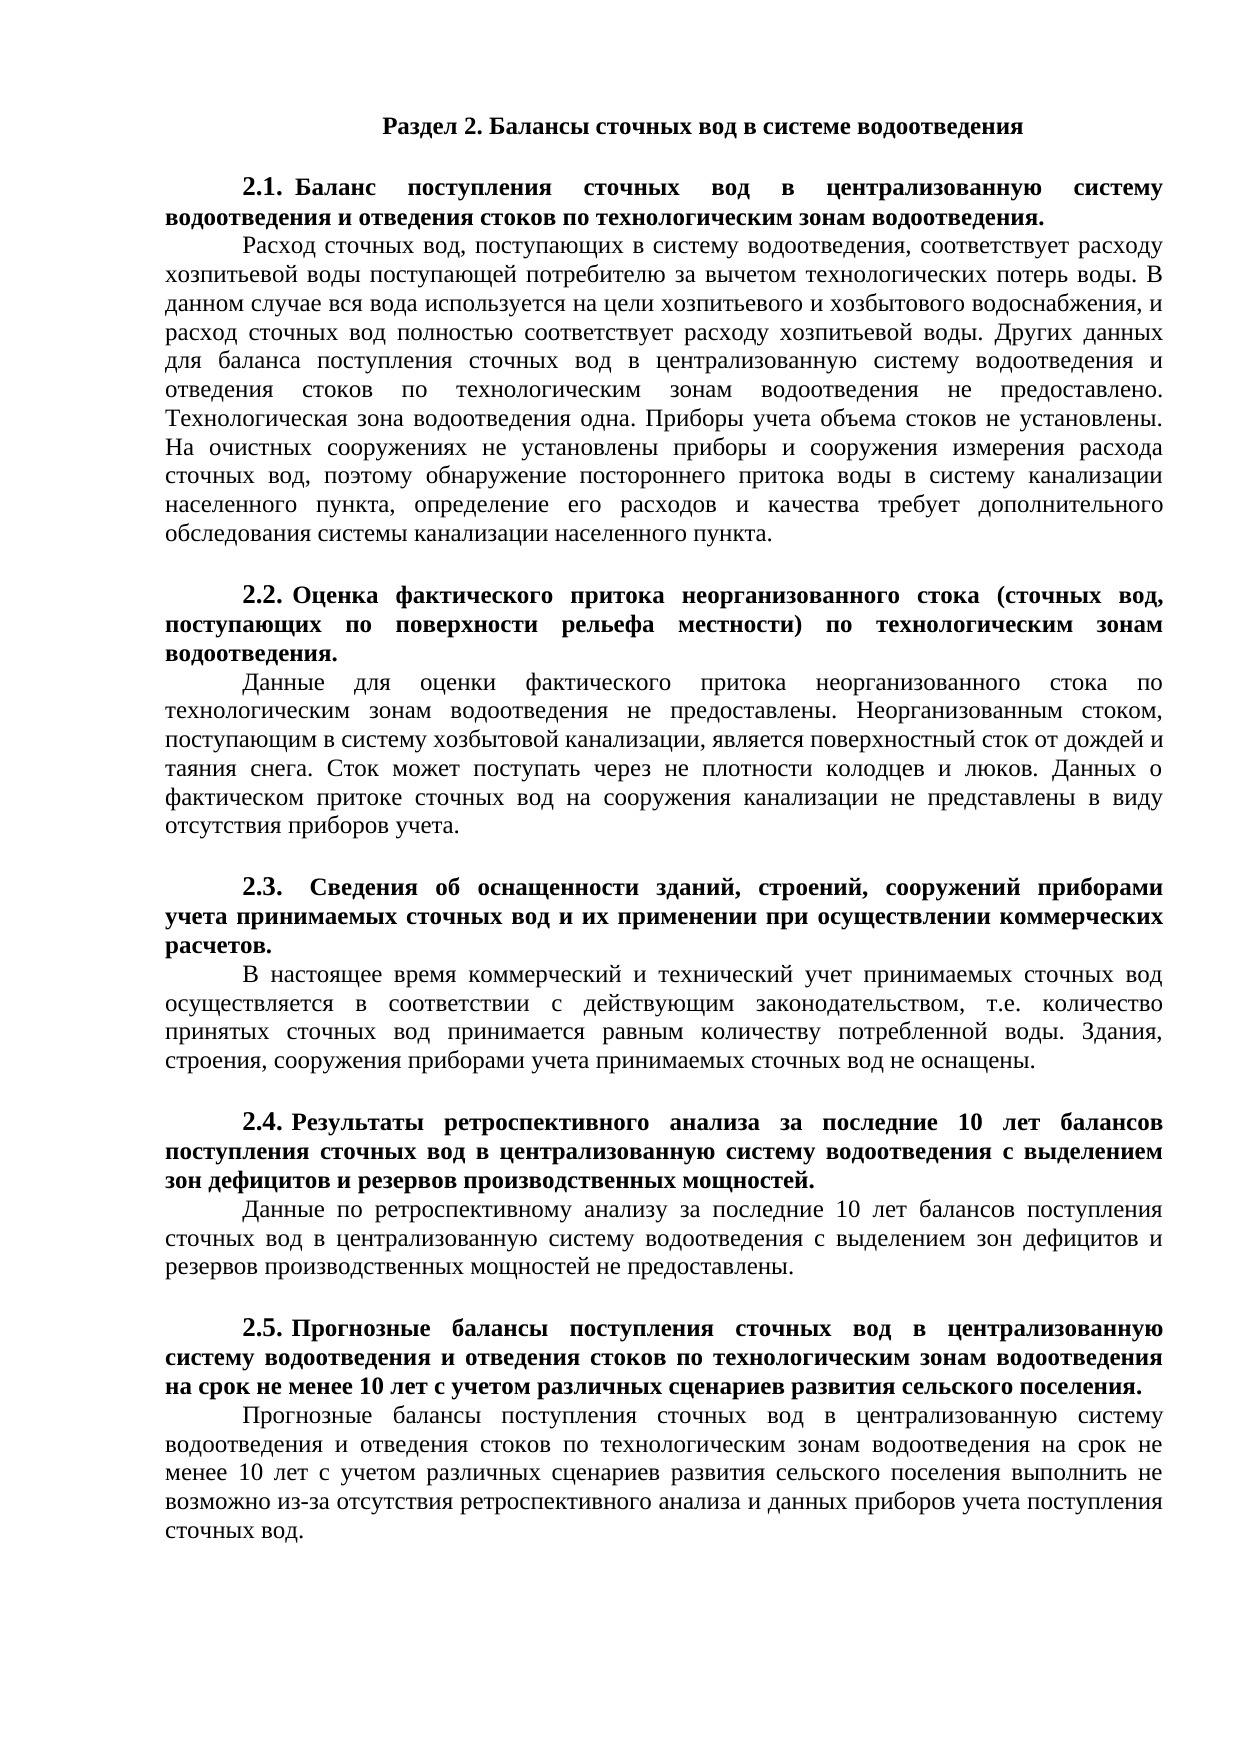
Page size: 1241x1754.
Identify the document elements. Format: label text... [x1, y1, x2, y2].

list Сведения об оснащенности зданий, строений, сооружений приборами учета принимаемых сточных вод и их применении при осуществлении коммерческих расчетов. [165, 870, 1164, 959]
text Раздел 2. Балансы сточных вод в системе водоотведения [165, 111, 1164, 140]
list Баланс поступления сточных вод в централизованную систему водоотведения и отведения стоков по технологическим зонам водоотведения. [165, 171, 1164, 230]
list Прогнозные балансы поступления сточных вод в централизованную систему водоотведения и отведения стоков по технологическим зонам водоотведения на срок не менее 10 лет с учетом различных сценариев развития сельского поселения. [165, 1311, 1164, 1400]
list Результаты ретроспективного анализа за последние 10 лет балансов поступления сточных вод в централизованную систему водоотведения с выделением зон дефицитов и резервов производственных мощностей. [165, 1105, 1164, 1194]
text Расход сточных вод, поступающих в систему водоотведения, соответствует расходу хозпитьевой воды поступающей потребителю за вычетом технологических потерь воды. В данном случае вся вода используется на цели хозпитьевого и хозбытового водоснабжения, и расход сточных вод полностью соответствует расходу хозпитьевой воды. Других данных для баланса поступления сточных вод в централизованную систему водоотведения и отведения стоков по технологическим зонам водоотведения не предоставлено. Технологическая зона водоотведения одна. Приборы учета объема стоков не установлены. На очистных сооружениях не установлены приборы и сооружения измерения расхода сточных вод, поэтому обнаружение постороннего притока воды в систему канализации населенного пункта, определение его расходов и качества требует дополнительного обследования системы канализации населенного пункта. [165, 230, 1164, 547]
text В настоящее время коммерческий и технический учет принимаемых сточных вод осуществляется в соответствии с действующим законодательством, т.е. количество принятых сточных вод принимается равным количеству потребленной воды. Здания, строения, сооружения приборами учета принимаемых сточных вод не оснащены. [165, 959, 1164, 1074]
list Оценка фактического притока неорганизованного стока (сточных вод, поступающих по поверхности рельефа местности) по технологическим зонам водоотведения. [165, 578, 1164, 667]
text Данные по ретроспективному анализу за последние 10 лет балансов поступления сточных вод в централизованную систему водоотведения с выделением зон дефицитов и резервов производственных мощностей не предоставлены. [165, 1194, 1164, 1280]
text Прогнозные балансы поступления сточных вод в централизованную систему водоотведения и отведения стоков по технологическим зонам водоотведения на срок не менее 10 лет с учетом различных сценариев развития сельского поселения выполнить не возможно из-за отсутствия ретроспективного анализа и данных приборов учета поступления сточных вод. [165, 1400, 1164, 1544]
text Данные для оценки фактического притока неорганизованного стока по технологическим зонам водоотведения не предоставлены. Неорганизованным стоком, поступающим в систему хозбытовой канализации, является поверхностный сток от дождей и таяния снега. Сток может поступать через не плотности колодцев и люков. Данных о фактическом притоке сточных вод на сооружения канализации не представлены в виду отсутствия приборов учета. [165, 667, 1164, 839]
